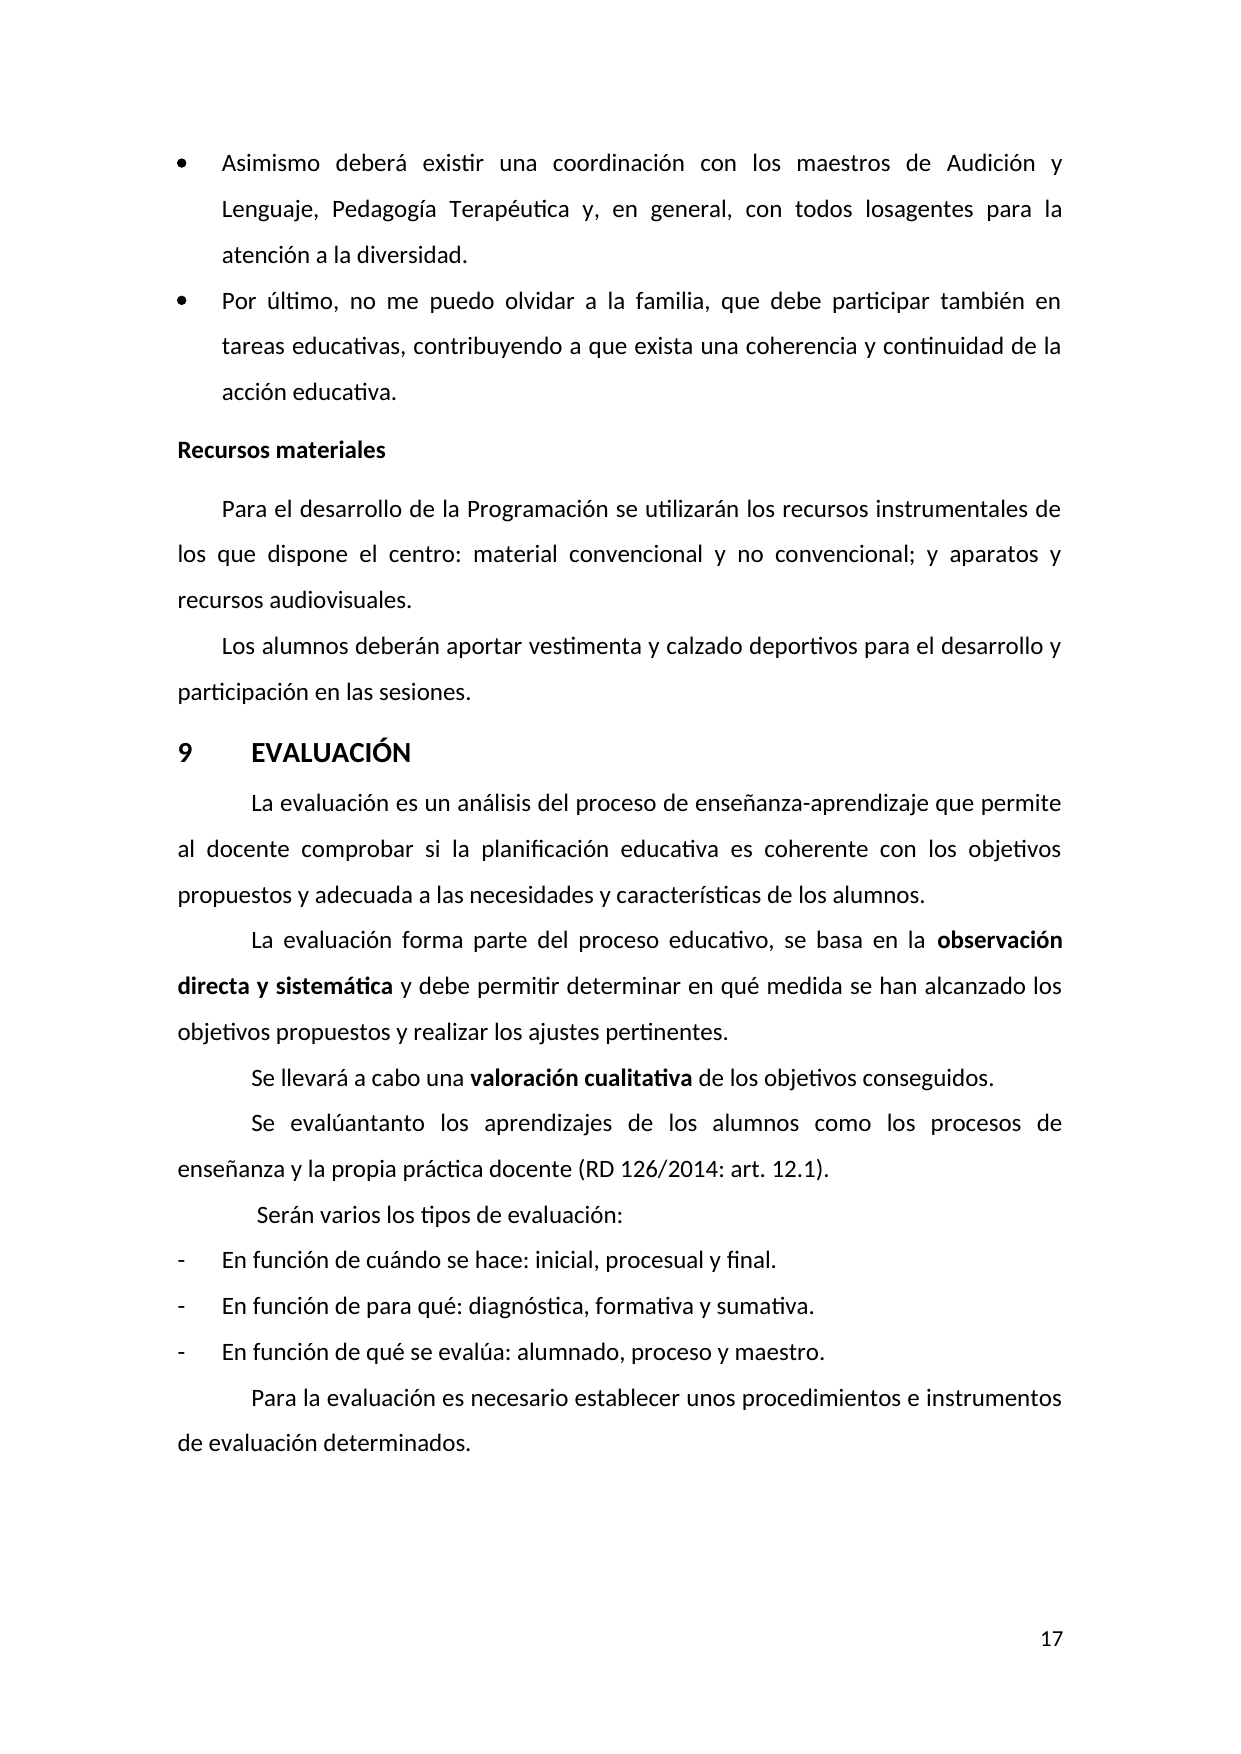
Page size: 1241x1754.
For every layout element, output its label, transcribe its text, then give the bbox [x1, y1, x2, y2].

list Se evalúantanto los aprendizajes de los alumnos como los procesos de enseñanza y la propia práctica docente (RD 126/2014: art. 12.1). [177, 1107, 1063, 1184]
subtitle EVALUACIÓN [177, 734, 1063, 769]
list La evaluación forma parte del proceso educativo, se basa en la observación directa y sistemática y debe permitir determinar en qué medida se han alcanzado los objetivos propuestos y realizar los ajustes pertinentes. [177, 924, 1063, 1046]
list Para el desarrollo de la Programación se utilizarán los recursos instrumentales de los que dispone el centro: material convencional y no convencional; y aparatos y recursos audiovisuales. [177, 493, 1063, 615]
list La evaluación es un análisis del proceso de enseñanza-aprendizaje que permite al docente comprobar si la planificación educativa es coherente con los objetivos propuestos y adecuada a las necesidades y características de los alumnos. [177, 787, 1063, 909]
list Para la evaluación es necesario establecer unos procedimientos e instrumentos de evaluación determinados. [177, 1382, 1063, 1458]
list Los alumnos deberán aportar vestimenta y calzado deportivos para el desarrollo y participación en las sesiones. [177, 630, 1063, 706]
list En función de cuándo se hace: inicial, procesual y final. [177, 1244, 1063, 1275]
list En función de qué se evalúa: alumnado, proceso y maestro. [177, 1336, 1063, 1367]
list En función de para qué: diagnóstica, formativa y sumativa. [177, 1290, 1063, 1321]
list Por último, no me puedo olvidar a la familia, que debe participar también en tareas educativas, contribuyendo a que exista una coherencia y continuidad de la acción educativa. [177, 285, 1063, 407]
list Serán varios los tipos de evaluación: [177, 1199, 1063, 1229]
text Recursos materiales [177, 434, 1063, 465]
list Se llevará a cabo una valoración cualitativa de los objetivos conseguidos. [177, 1062, 1063, 1092]
list Asimismo deberá existir una coordinación con los maestros de Audición y Lenguaje, Pedagogía Terapéutica y, en general, con todos losagentes para la atención a la diversidad. [177, 148, 1063, 269]
